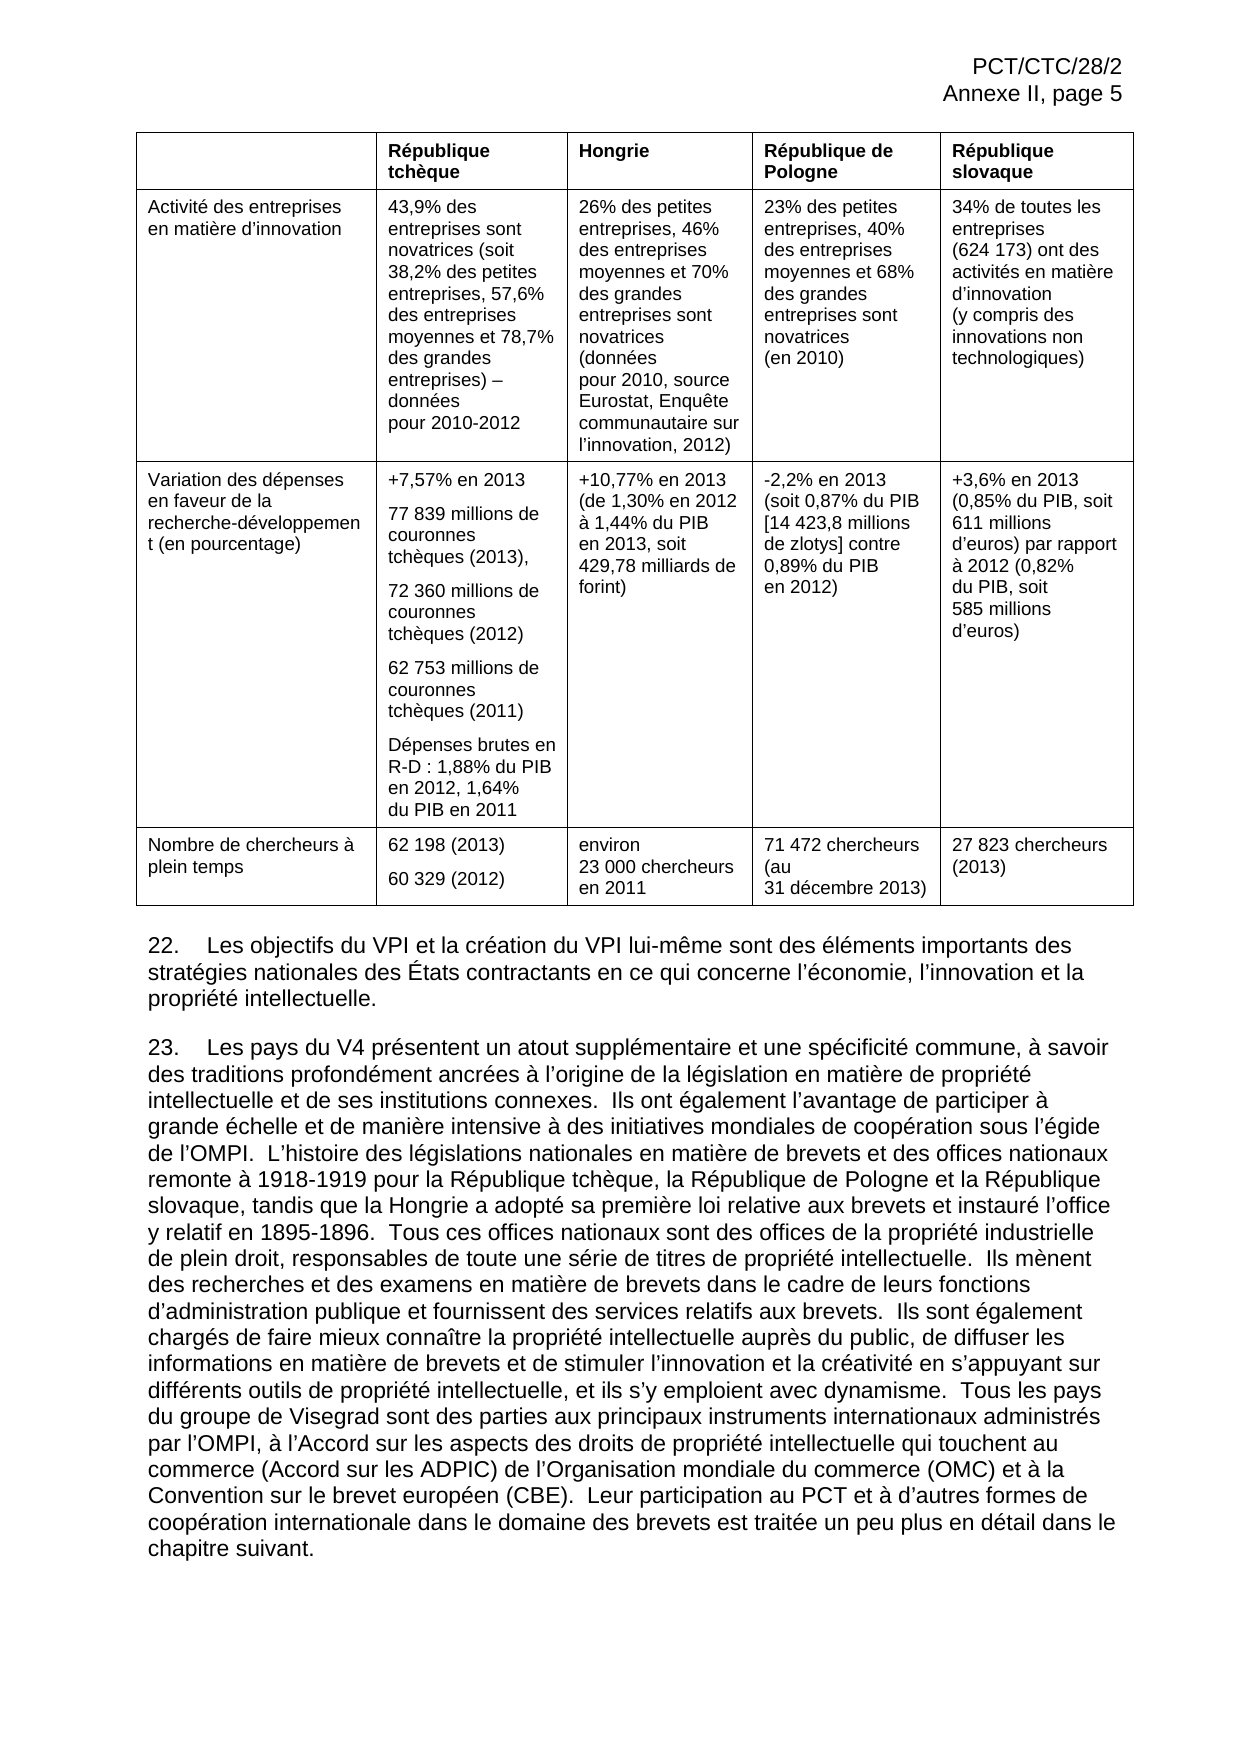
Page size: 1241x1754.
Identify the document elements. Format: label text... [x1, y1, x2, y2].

table_cell -2,2% en 2013 (soit 0,87% du PIB [14 423,8 millions de zlotys] contre 0,89% du PIB en 2012) [753, 462, 940, 827]
text Les pays du V4 présentent un atout supplémentaire et une spécificité commune, à savoir des traditions profondément ancrées à l’origine de la législation en matière de propriété intellectuelle et de ses institutions connexes. Ils ont également l’avantage de participer à grande échelle et de manière intensive à des initiatives mondiales de coopération sous l’égide de l’OMPI. L’histoire des législations nationales en matière de brevets et des offices nationaux remonte à 1918-1919 pour la République tchèque, la République de Pologne et la République slovaque, tandis que la Hongrie a adopté sa première loi relative aux brevets et instauré l’office y relatif en 1895-1896. Tous ces offices nationaux sont des offices de la propriété industrielle de plein droit, responsables de toute une série de titres de propriété intellectuelle. Ils mènent des recherches et des examens en matière de brevets dans le cadre de leurs fonctions d’administration publique et fournissent des services relatifs aux brevets. Ils sont également chargés de faire mieux connaître la propriété intellectuelle auprès du public, de diffuser les informations en matière de brevets et de stimuler l’innovation et la créativité en s’appuyant sur différents outils de propriété intellectuelle, et ils s’y emploient avec dynamisme. Tous les pays du groupe de Visegrad sont des parties aux principaux instruments internationaux administrés par l’OMPI, à l’Accord sur les aspects des droits de propriété intellectuelle qui touchent au commerce (Accord sur les ADPIC) de l’Organisation mondiale du commerce (OMC) et à la Convention sur le brevet européen (CBE). Leur participation au PCT et à d’autres formes de coopération internationale dans le domaine des brevets est traitée un peu plus en détail dans le chapitre suivant. [148, 1034, 1122, 1561]
table_cell Variation des dépenses en faveur de la recherche-développement (en pourcentage) [137, 462, 376, 827]
table_header République de Pologne [753, 133, 940, 189]
table_cell Activité des entreprises en matière d’innovation [137, 190, 376, 461]
text Les objectifs du VPI et la création du VPI lui-même sont des éléments importants des stratégies nationales des États contractants en ce qui concerne l’économie, l’innovation et la propriété intellectuelle. [148, 932, 1122, 1011]
table_header [137, 133, 376, 189]
table_cell environ 23 000 chercheurs en 2011 [568, 828, 752, 905]
table_cell +3,6% en 2013 (0,85% du PIB, soit 611 millions d’euros) par rapport à 2012 (0,82% du PIB, soit 585 millions d’euros) [941, 462, 1133, 827]
table_cell 43,9% des entreprises sont novatrices (soit 38,2% des petites entreprises, 57,6% des entreprises moyennes et 78,7% des grandes entreprises) – données pour 2010-2012 [377, 190, 567, 461]
table_cell 62 198 (2013) 60 329 (2012) [377, 828, 567, 905]
table_cell 23% des petites entreprises, 40% des entreprises moyennes et 68% des grandes entreprises sont novatrices (en 2010) [753, 190, 940, 461]
table_cell 34% de toutes les entreprises (624 173) ont des activités en matière d’innovation (y compris des innovations non technologiques) [941, 190, 1133, 461]
table_header Hongrie [568, 133, 752, 189]
table_cell +7,57% en 2013 77 839 millions de couronnes tchèques (2013), 72 360 millions de couronnes tchèques (2012) 62 753 millions de couronnes tchèques (2011) Dépenses brutes en R-D : 1,88% du PIB en 2012, 1,64% du PIB en 2011 [377, 462, 567, 827]
table_cell 27 823 chercheurs (2013) [941, 828, 1133, 905]
table_header République tchèque [377, 133, 567, 189]
table_cell Nombre de chercheurs à plein temps [137, 828, 376, 905]
table_cell 71 472 chercheurs (au 31 décembre 2013) [753, 828, 940, 905]
table_header République slovaque [941, 133, 1133, 189]
table_cell 26% des petites entreprises, 46% des entreprises moyennes et 70% des grandes entreprises sont novatrices (données pour 2010, source Eurostat, Enquête communautaire sur l’innovation, 2012) [568, 190, 752, 461]
table_cell +10,77% en 2013 (de 1,30% en 2012 à 1,44% du PIB en 2013, soit 429,78 milliards de forint) [568, 462, 752, 827]
